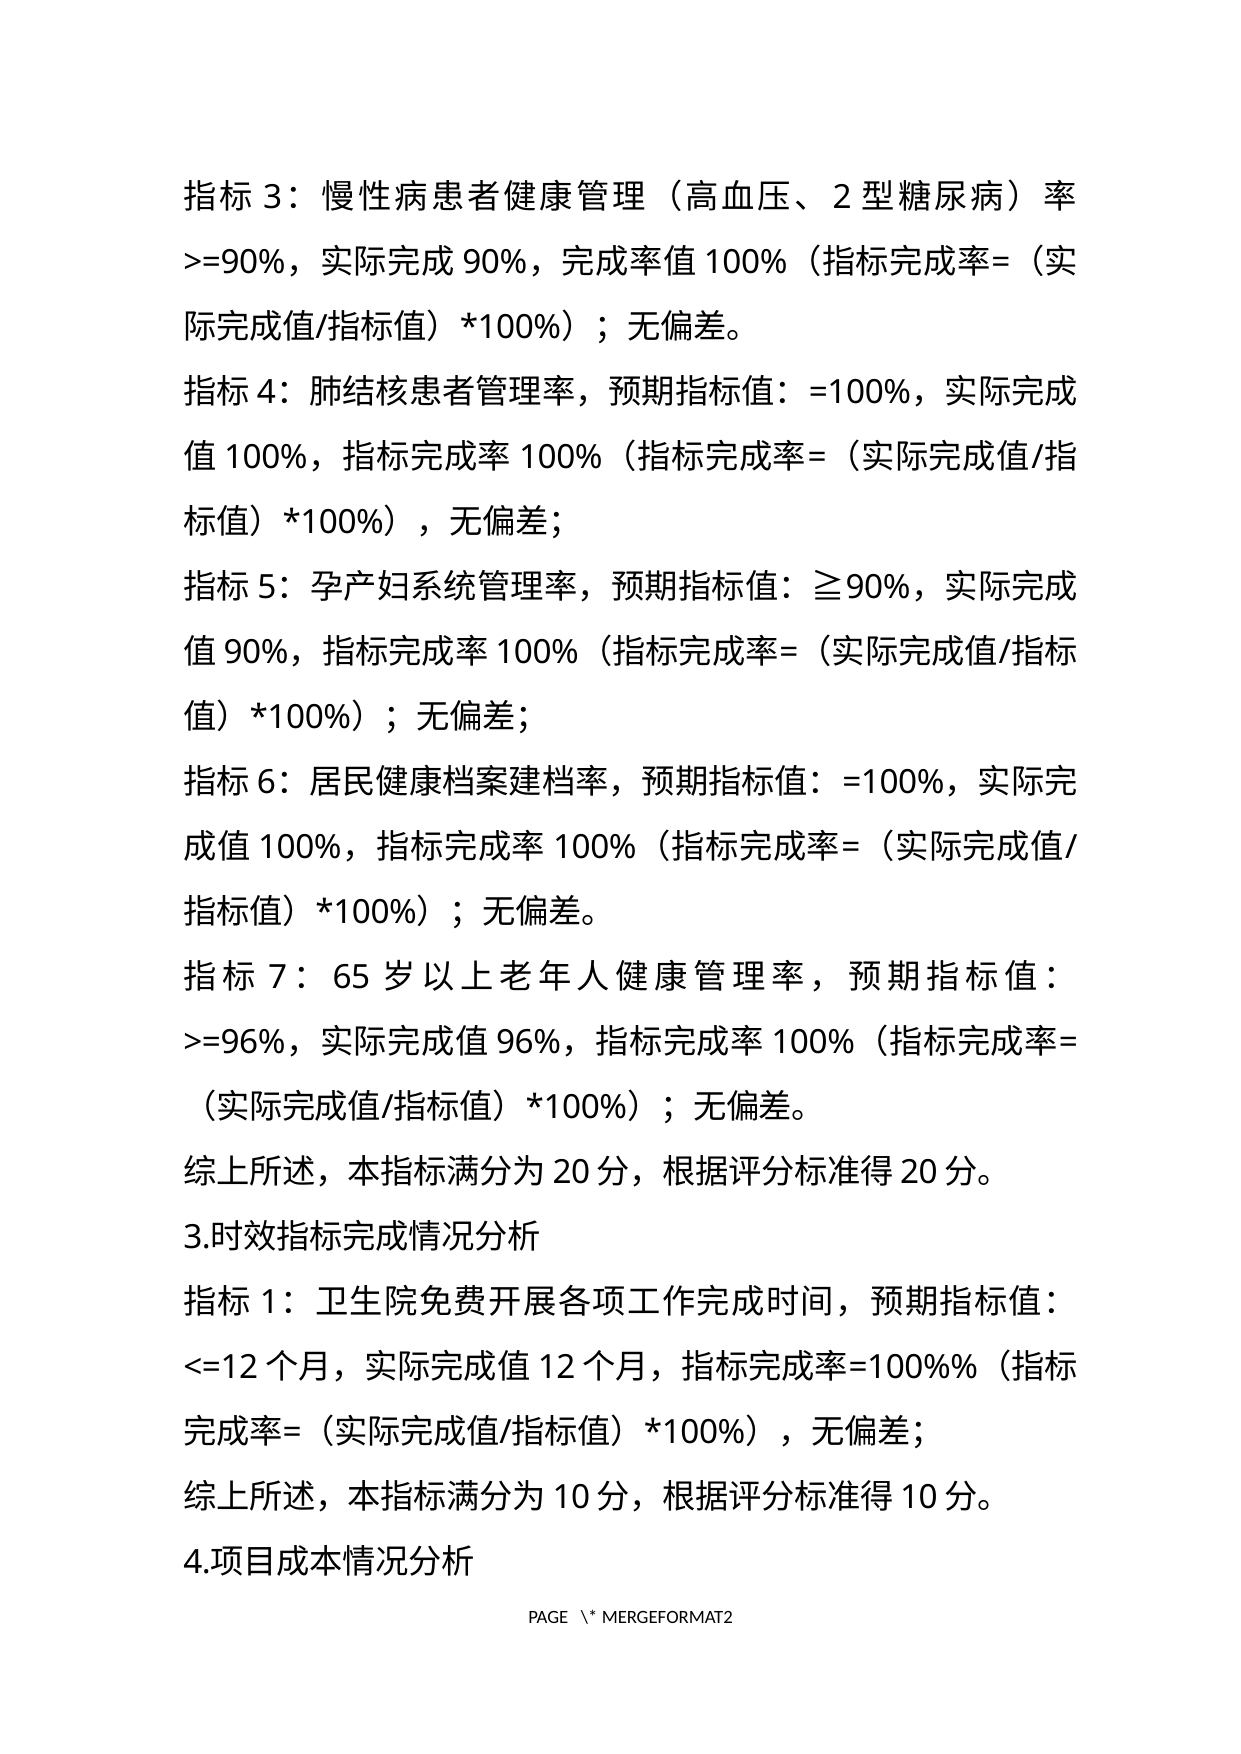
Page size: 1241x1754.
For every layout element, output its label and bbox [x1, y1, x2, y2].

text [183, 162, 1078, 1592]
